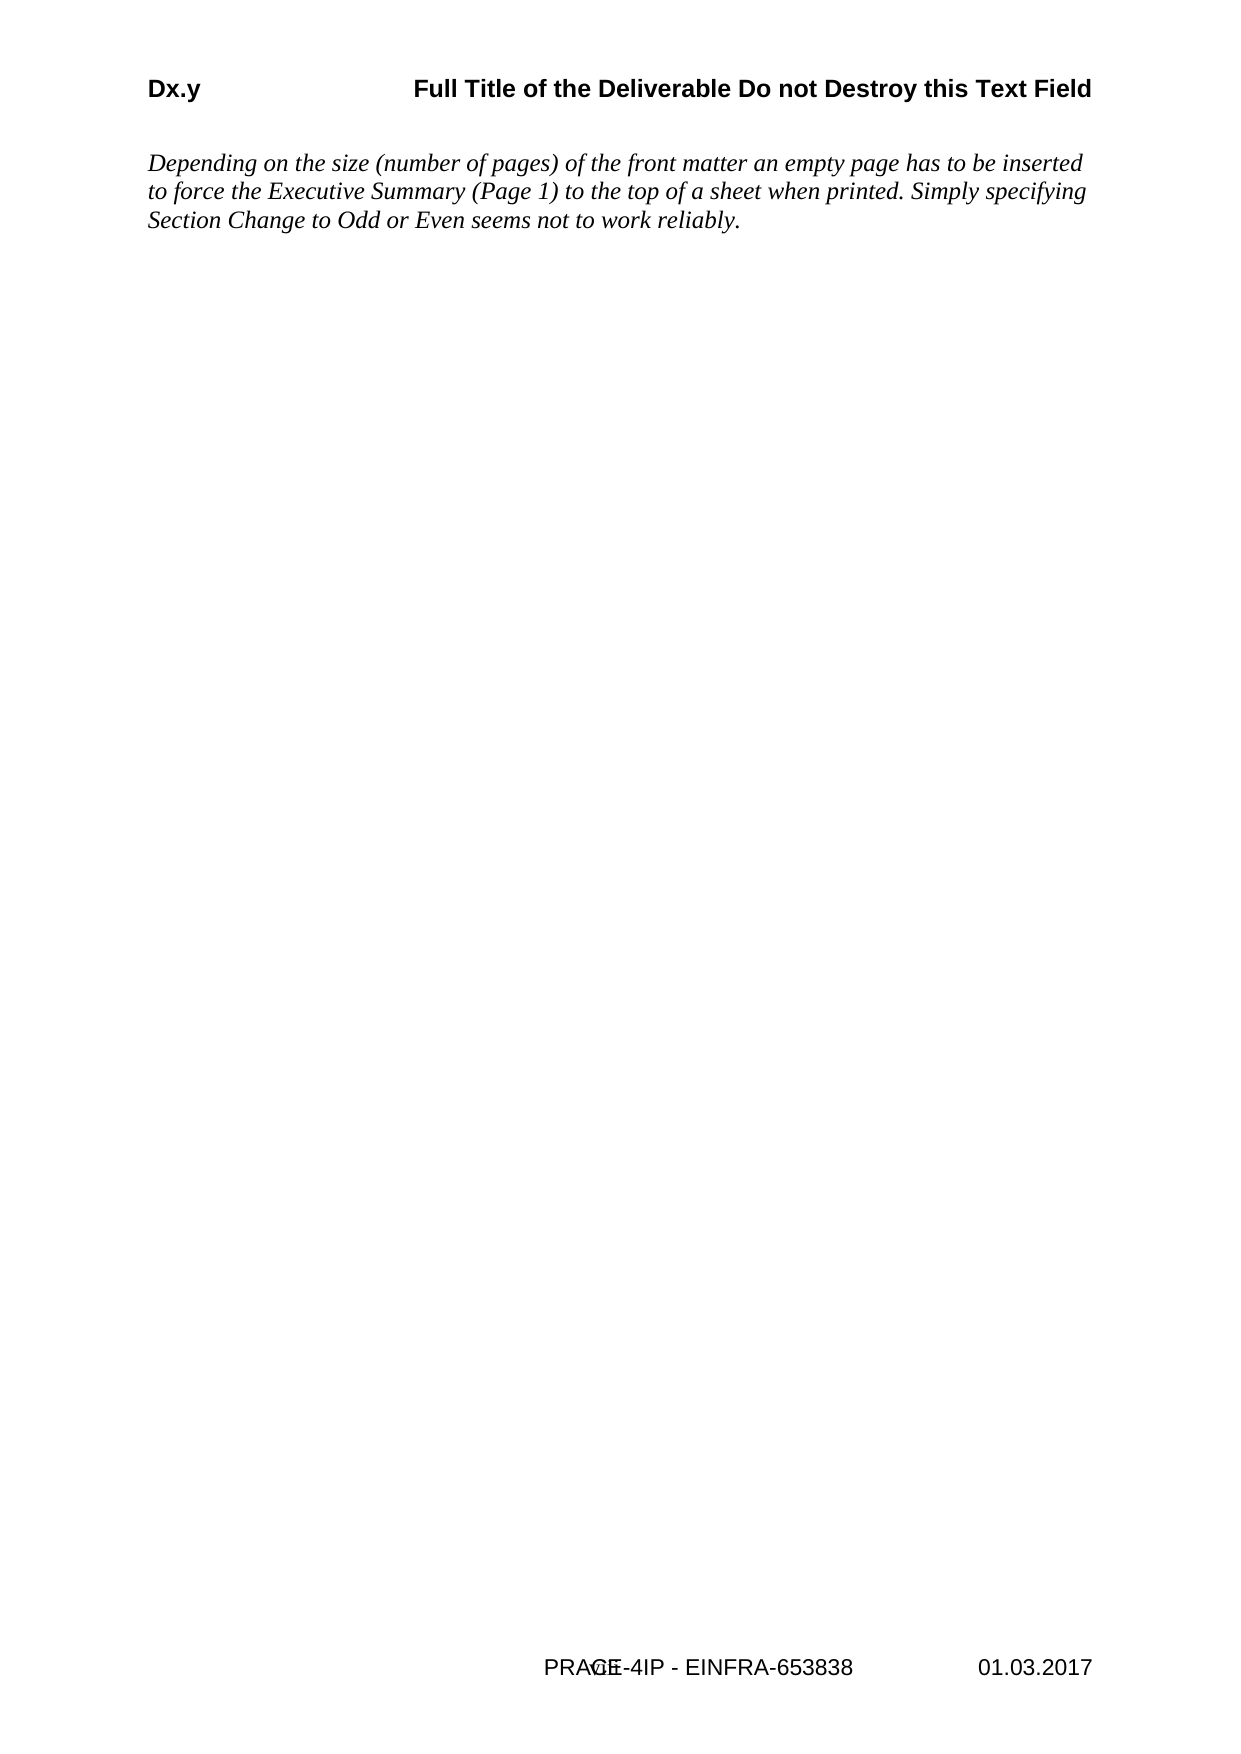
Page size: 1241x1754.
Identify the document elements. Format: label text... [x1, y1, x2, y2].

text Depending on the size (number of pages) of the front matter an empty page has to be inserted to force the Executive Summary (Page 1) to the top of a sheet when printed. Simply specifying Section Change to Odd or Even seems not to work reliably. [148, 148, 1092, 234]
